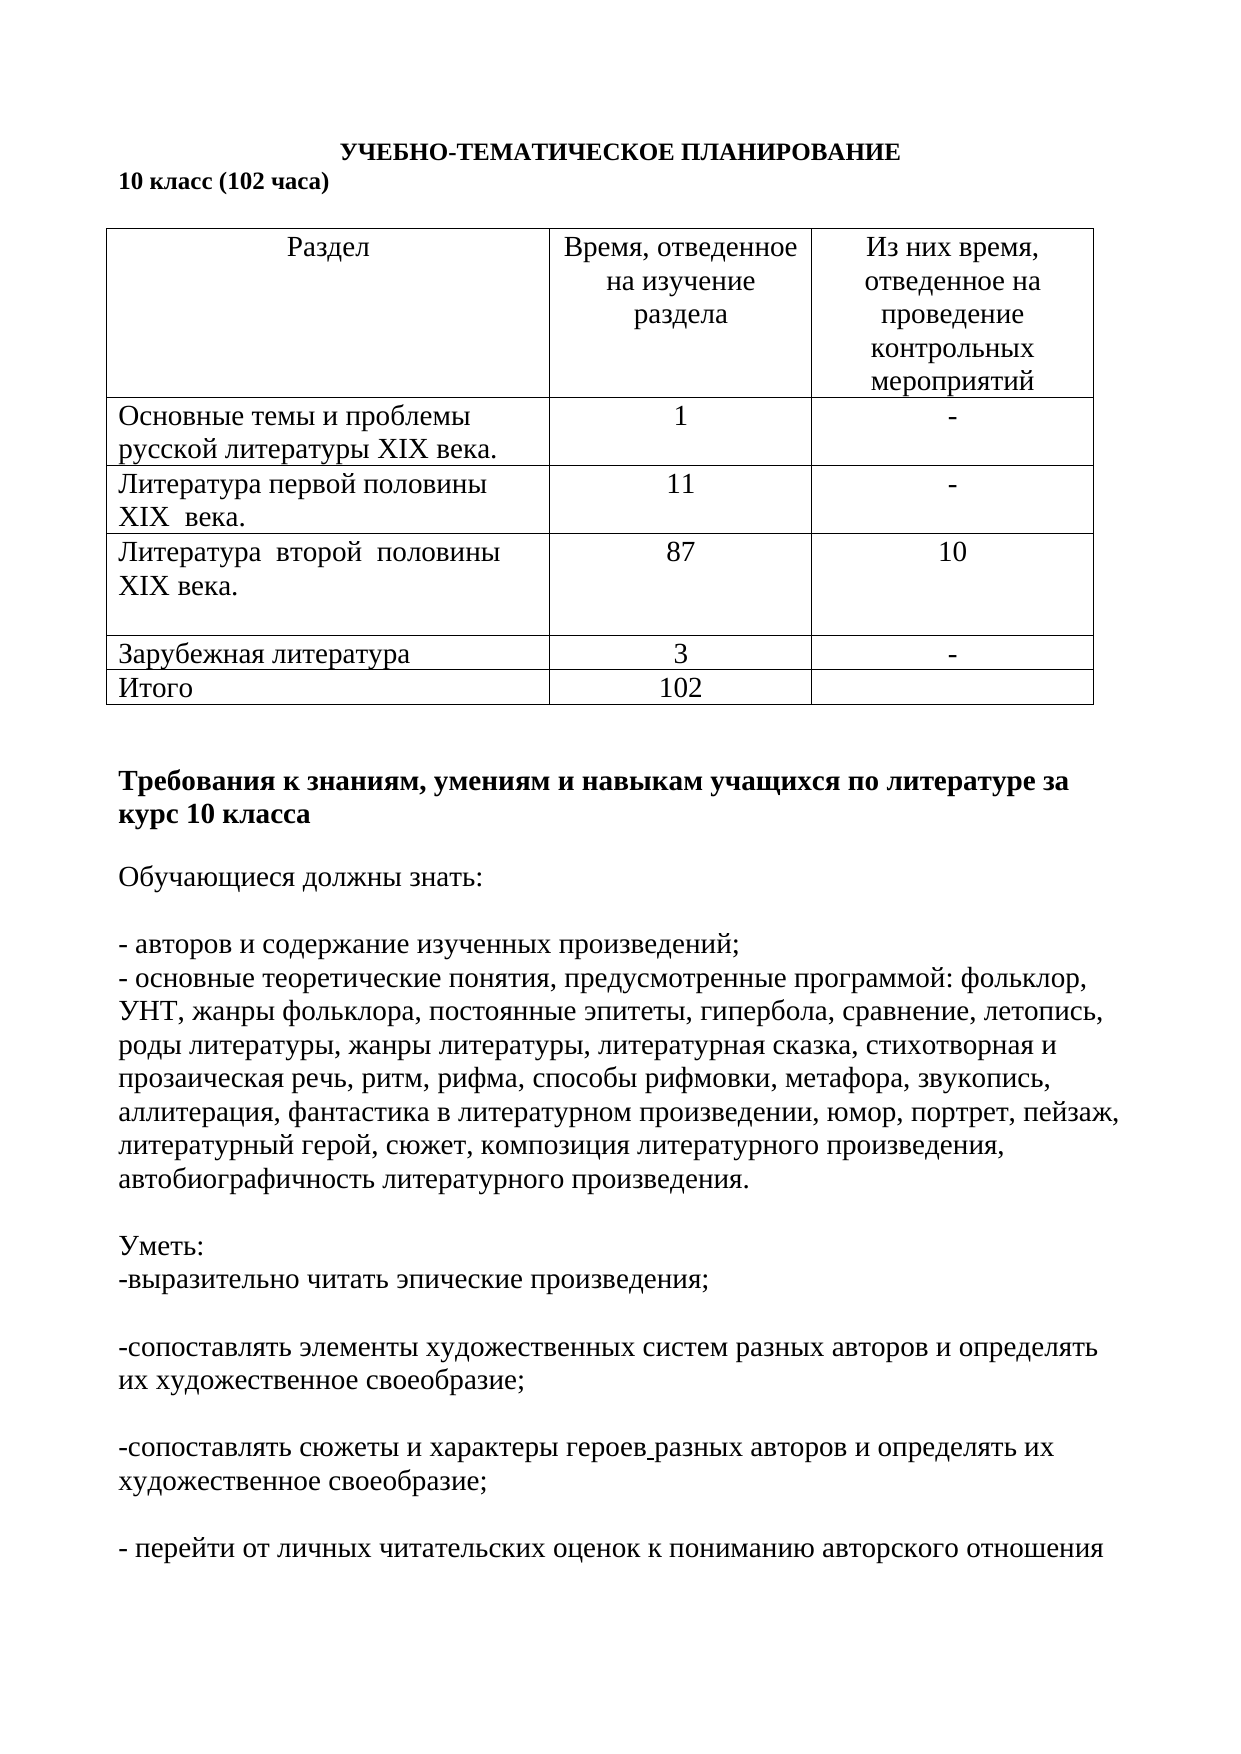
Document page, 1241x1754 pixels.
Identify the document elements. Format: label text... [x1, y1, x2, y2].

table_cell 3 [550, 636, 811, 669]
table_header Из них время, отведенное на проведение контрольных мероприятий [812, 229, 1093, 397]
table_cell Основные темы и проблемы русской литературы XIX века. [107, 398, 549, 465]
table_cell 11 [550, 466, 811, 533]
text 10 класс (102 часа) [118, 166, 1122, 194]
table_cell [812, 670, 1093, 704]
table_cell - [812, 466, 1093, 533]
table_cell Зарубежная литература [107, 636, 549, 669]
text УЧЕБНО-ТЕМАТИЧЕСКОЕ ПЛАНИРОВАНИЕ [118, 137, 1122, 166]
table_cell - [812, 636, 1093, 669]
table_cell - [812, 398, 1093, 465]
table_cell 1 [550, 398, 811, 465]
text Обучающиеся должны знать: [118, 859, 1122, 893]
table_cell 87 [550, 534, 811, 635]
table_header Время, отведенное на изучение раздела [550, 229, 811, 397]
table_cell Литература первой половины XIX века. [107, 466, 549, 533]
text Требования к знаниям, умениям и навыкам учащихся по литературе за курс 10 класса [118, 763, 1122, 830]
table_header Раздел [107, 229, 549, 397]
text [118, 893, 1122, 1563]
table_cell Итого [107, 670, 549, 704]
table_cell Литература второй половины XIX века. [107, 534, 549, 635]
table_cell 102 [550, 670, 811, 704]
table_cell 10 [812, 534, 1093, 635]
